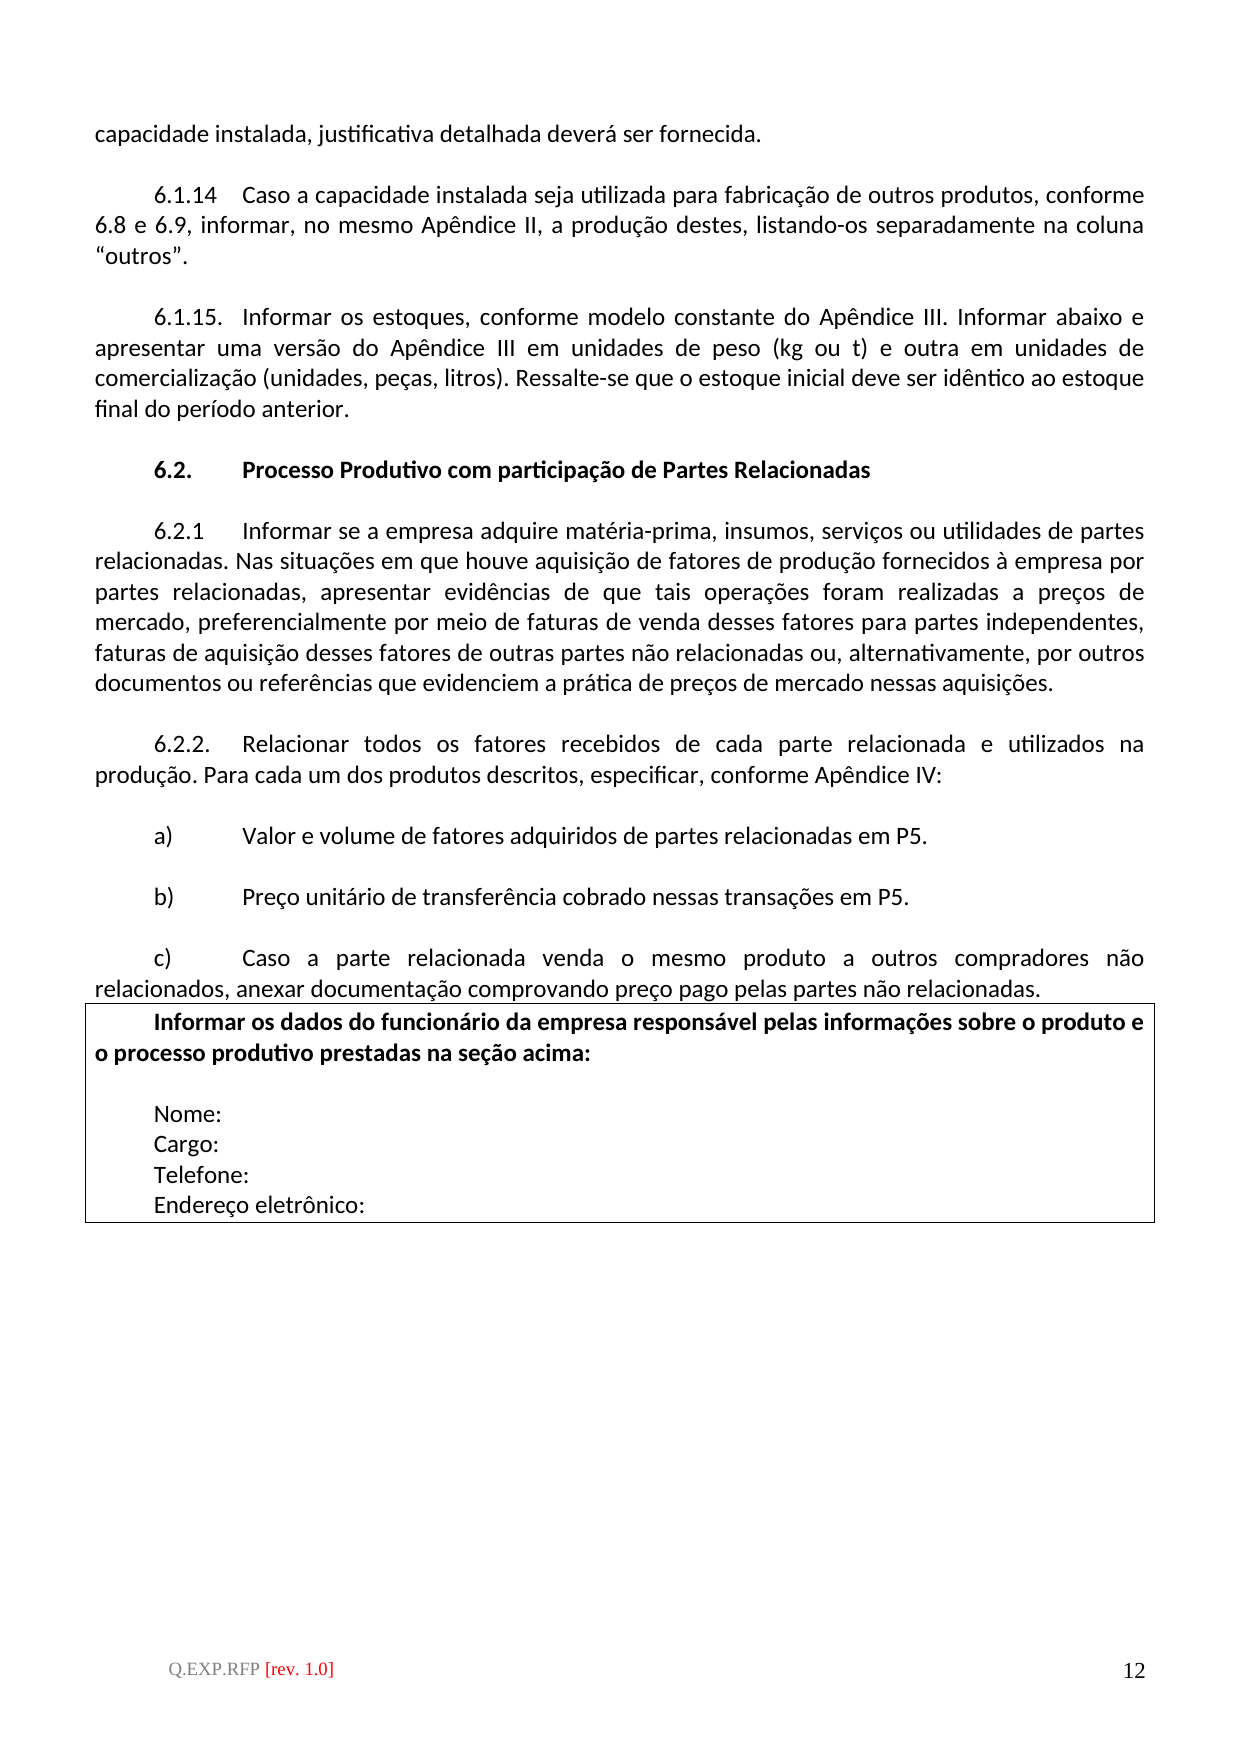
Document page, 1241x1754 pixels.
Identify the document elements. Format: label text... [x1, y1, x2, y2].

text Endereço eletrônico: [86, 1186, 1154, 1222]
text 6.2.2. Relacionar todos os fatores recebidos de cada parte relacionada e utilizados na produção. Para cada um dos produtos descritos, especificar, conforme Apêndice IV: [94, 728, 1146, 789]
list Caso a parte relacionada venda o mesmo produto a outros compradores não relacionados, anexar documentação comprovando preço pago pelas partes não relacionadas. [94, 942, 1146, 1003]
text 6.2.1 Informar se a empresa adquire matéria-prima, insumos, serviços ou utilidades de partes relacionadas. Nas situações em que houve aquisição de fatores de produção fornecidos à empresa por partes relacionadas, apresentar evidências de que tais operações foram realizadas a preços de mercado, preferencialmente por meio de faturas de venda desses fatores para partes independentes, faturas de aquisição desses fatores de outras partes não relacionadas ou, alternativamente, por outros documentos ou referências que evidenciem a prática de preços de mercado nessas aquisições. [94, 515, 1146, 698]
text 6.1.15. Informar os estoques, conforme modelo constante do Apêndice III. Informar abaixo e apresentar uma versão do Apêndice III em unidades de peso (kg ou t) e outra em unidades de comercialização (unidades, peças, litros). Ressalte-se que o estoque inicial deve ser idêntico ao estoque final do período anterior. [94, 301, 1146, 423]
text Nome: [94, 1098, 1146, 1128]
list Preço unitário de transferência cobrado nessas transações em P5. [94, 881, 1146, 912]
text 6.2. Processo Produtivo com participação de Partes Relacionadas [94, 454, 1146, 484]
list Valor e volume de fatores adquiridos de partes relacionadas em P5. [94, 820, 1146, 851]
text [94, 118, 1146, 149]
text Informar os dados do funcionário da empresa responsável pelas informações sobre o produto e o processo produtivo prestadas na seção acima: [86, 1004, 1154, 1067]
text 6.1.14 Caso a capacidade instalada seja utilizada para fabricação de outros produtos, conforme 6.8 e 6.9, informar, no mesmo Apêndice II, a produção destes, listando-os separadamente na coluna “outros”. [94, 179, 1146, 271]
text Cargo: [94, 1128, 1146, 1159]
text Telefone: [94, 1159, 1146, 1186]
